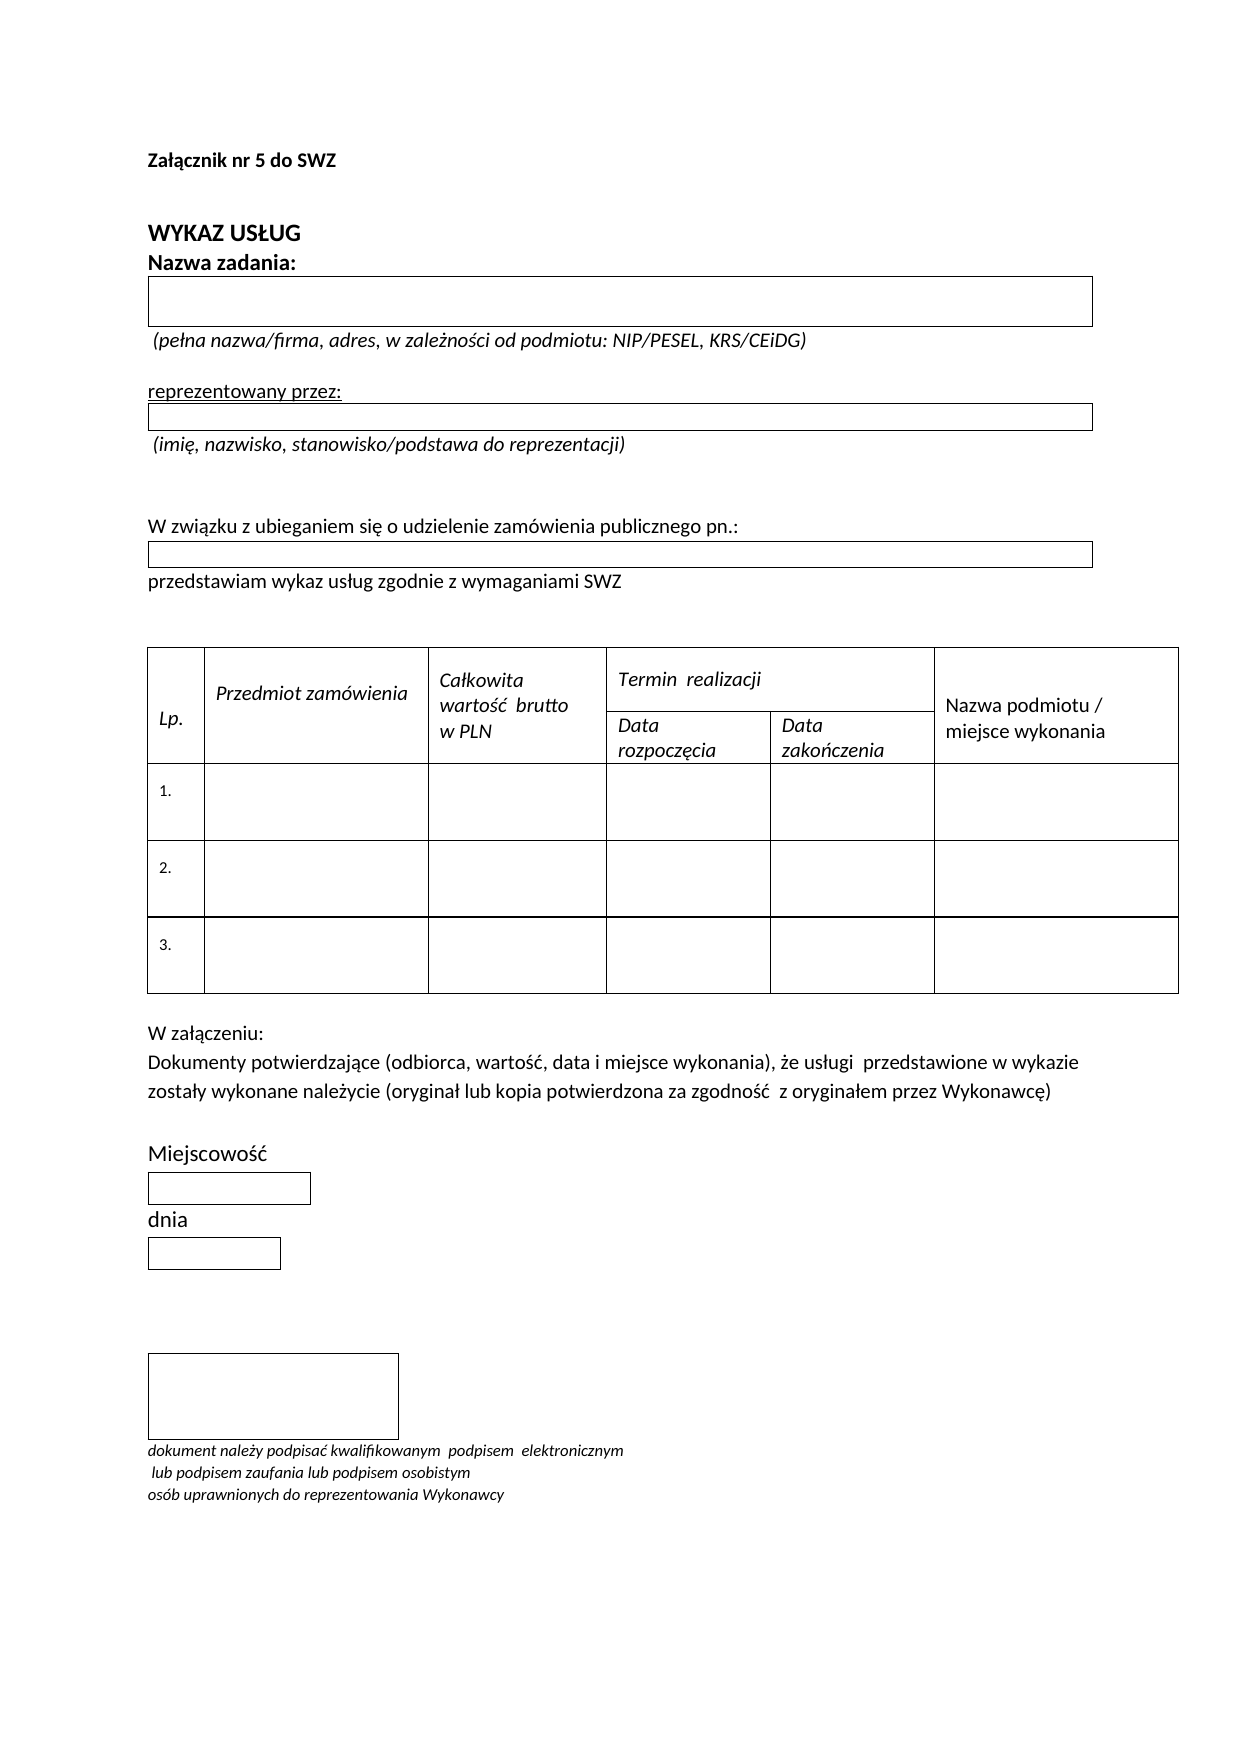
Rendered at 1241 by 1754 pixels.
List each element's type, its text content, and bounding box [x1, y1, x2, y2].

text WYKAZ USŁUG [148, 217, 1093, 248]
table_header Całkowita wartość brutto w PLN [429, 648, 606, 763]
table_cell [148, 764, 204, 839]
table_header Lp. [148, 648, 204, 763]
text reprezentowany przez: [148, 378, 1093, 403]
text Dokumenty potwierdzające (odbiorca, wartość, data i miejsce wykonania), że usługi przedstawione w wykazie zostały wykonane należycie (oryginał lub kopia potwierdzona za zgodność z oryginałem przez Wykonawcę) [148, 1049, 1093, 1103]
table_header [149, 1238, 280, 1269]
table_cell [148, 841, 204, 916]
table_cell [935, 918, 1178, 993]
table_cell Data rozpoczęcia [607, 712, 770, 763]
text Załącznik nr 5 do SWZ [148, 148, 1093, 173]
table_header Nazwa podmiotu / miejsce wykonania [935, 648, 1178, 763]
table_cell [429, 918, 606, 993]
table_header [149, 277, 1092, 326]
table_cell [607, 918, 770, 993]
table_cell [205, 918, 428, 993]
table_cell [148, 918, 204, 993]
table_header [149, 542, 1092, 567]
text dokument należy podpisać kwalifikowanym podpisem elektronicznym [148, 1440, 1093, 1461]
table_cell [771, 764, 934, 839]
table_cell [935, 841, 1178, 916]
text (pełna nazwa/firma, adres, w zależności od podmiotu: NIP/PESEL, KRS/CEiDG) [148, 327, 1081, 352]
text W załączeniu: [148, 1020, 1093, 1045]
table_cell Data zakończenia [771, 712, 934, 763]
table_header [149, 1173, 310, 1204]
table_header [149, 1354, 398, 1439]
table_cell [935, 764, 1178, 839]
text przedstawiam wykaz usług zgodnie z wymaganiami SWZ [148, 568, 1093, 594]
table_cell [205, 764, 428, 839]
text Miejscowość [148, 1139, 1093, 1167]
text (imię, nazwisko, stanowisko/podstawa do reprezentacji) [148, 431, 667, 456]
text dnia [148, 1205, 1093, 1233]
text lub podpisem zaufania lub podpisem osobistym [148, 1462, 1093, 1482]
table_cell [607, 764, 770, 839]
table_cell [771, 918, 934, 993]
table_cell [771, 841, 934, 916]
table_cell [429, 841, 606, 916]
table_header Przedmiot zamówienia [205, 648, 428, 763]
table_cell [607, 841, 770, 916]
table_cell [429, 764, 606, 839]
text Nazwa zadania: [148, 248, 1093, 276]
table_header Termin realizacji [607, 648, 934, 711]
table_header [149, 404, 1092, 430]
text W związku z ubieganiem się o udzielenie zamówienia publicznego pn.: [148, 513, 1093, 539]
text osób uprawnionych do reprezentowania Wykonawcy [148, 1484, 1093, 1504]
table_cell [205, 841, 428, 916]
